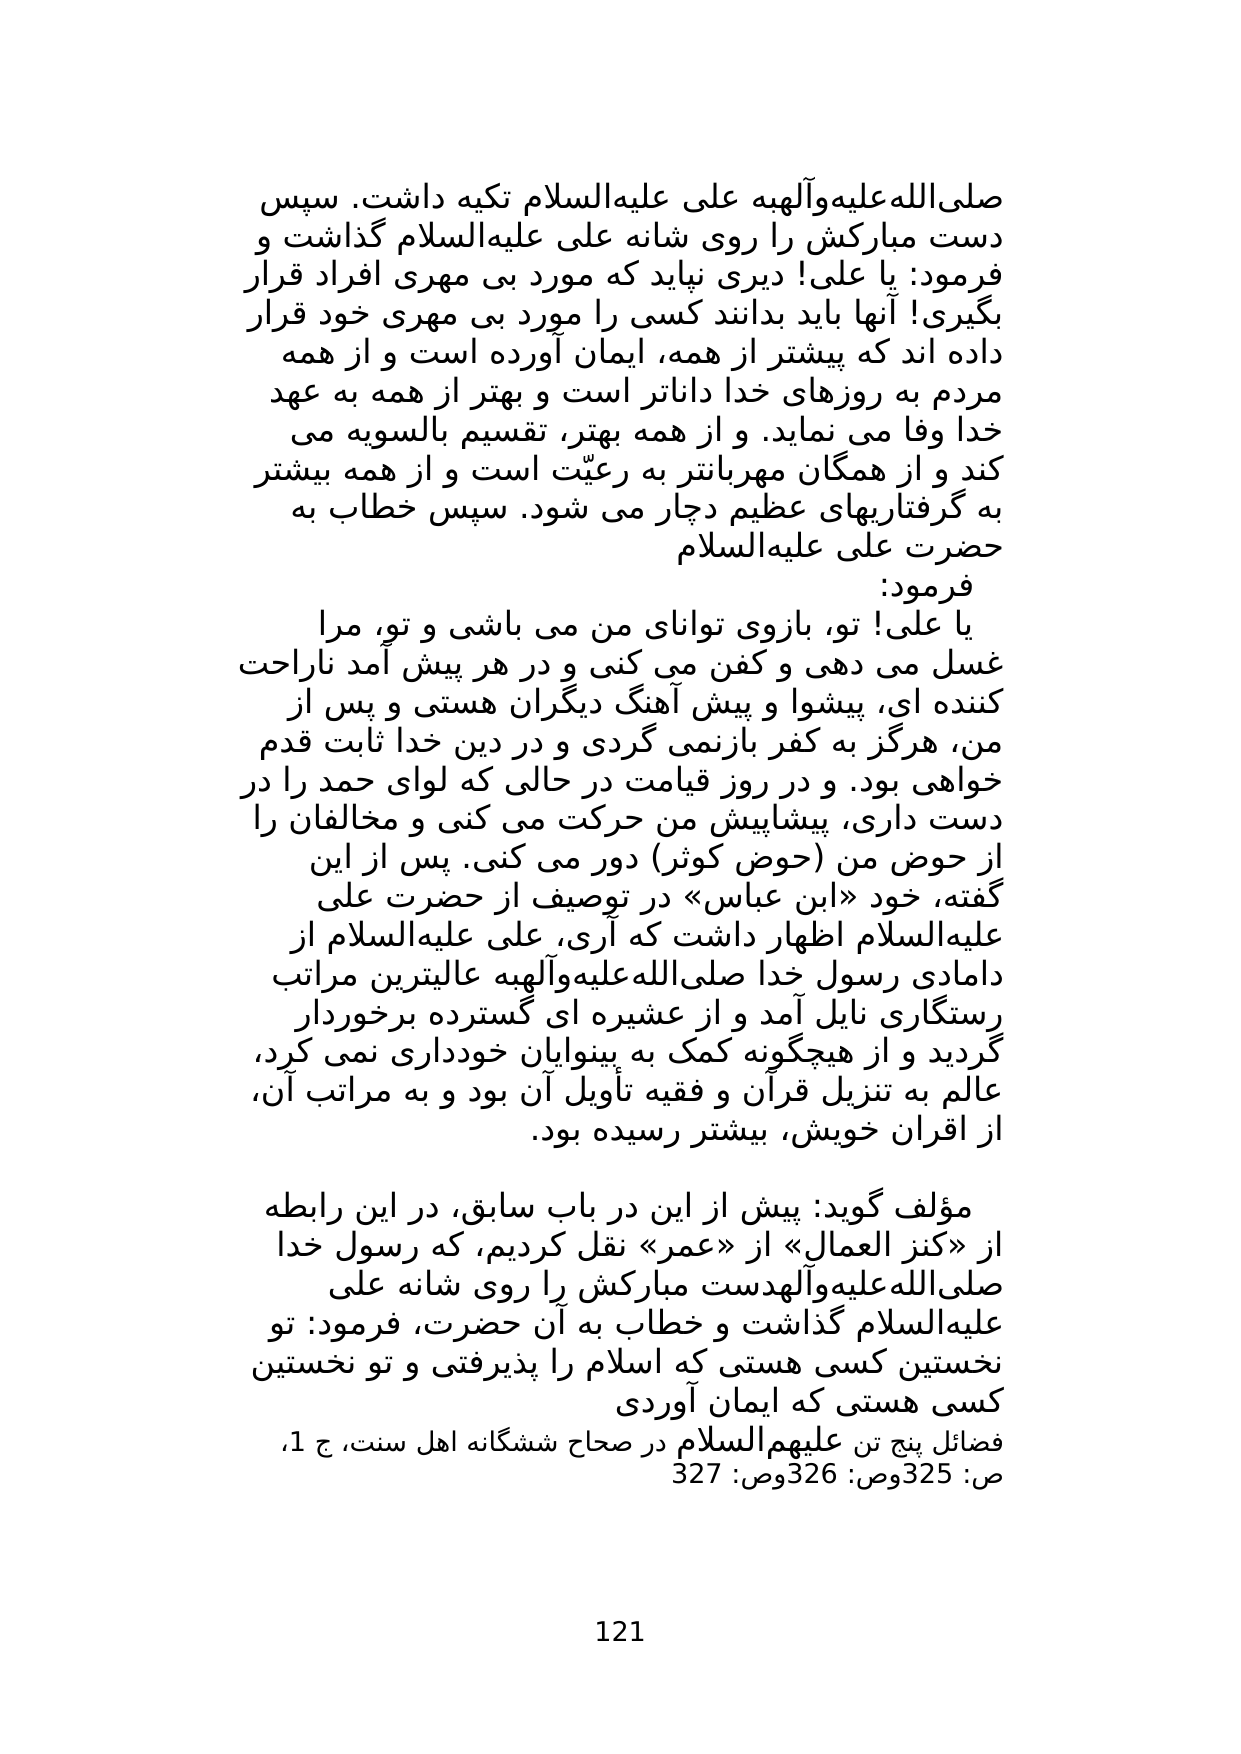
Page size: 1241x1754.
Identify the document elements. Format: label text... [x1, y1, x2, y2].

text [236, 177, 1004, 566]
text فرمود: [236, 566, 1004, 604]
text یا علی! تو، بازوی توانای من می باشی و تو، مرا غسل می دهی و کفن می کنی و در هر پیش آمد ناراحت کننده ای، پیشوا و پیش آهنگ دیگران هستی و پس از من، هرگز به کفر بازنمی گردی و در دین خدا ثابت قدم خواهی بود. و در روز قیامت در حالی که لوای حمد را در دست داری، پیشاپیش من حرکت می کنی و مخالفان را از حوض من (حوض کوثر) دور می کنی. پس از این گفته، خود «ابن عباس» در توصیف از حضرت علی عليه‌السلام اظهار داشت که آری، علی عليه‌السلام از دامادی رسول خدا صلى‌الله‌عليه‌وآلهبه عالیترین مراتب رستگاری نایل آمد و از عشیره ای گسترده برخوردار گردید و از هیچگونه کمک به بینوایان خودداری نمی کرد، عالم به تنزیل قرآن و فقیه تأویل آن بود و به مراتب آن، از اقران خویش، بیشتر رسیده بود. [236, 604, 1004, 1148]
text فضائل پنج تن عليهم‌السلام در صحاح ششگانه اهل سنت، ج 1، ص: 325وص: 326وص: 327 [236, 1420, 1004, 1490]
text مؤلف گوید: پیش از این در باب سابق، در این رابطه از «کنز العمال» از «عمر» نقل کردیم، که رسول خدا صلى‌الله‌عليه‌وآلهدست مبارکش را روی شانه علی عليه‌السلام گذاشت و خطاب به آن حضرت، فرمود: تو نخستین کسی هستی که اسلام را پذیرفتی و تو نخستین کسی هستی که ایمان آوردی [236, 1187, 1004, 1420]
